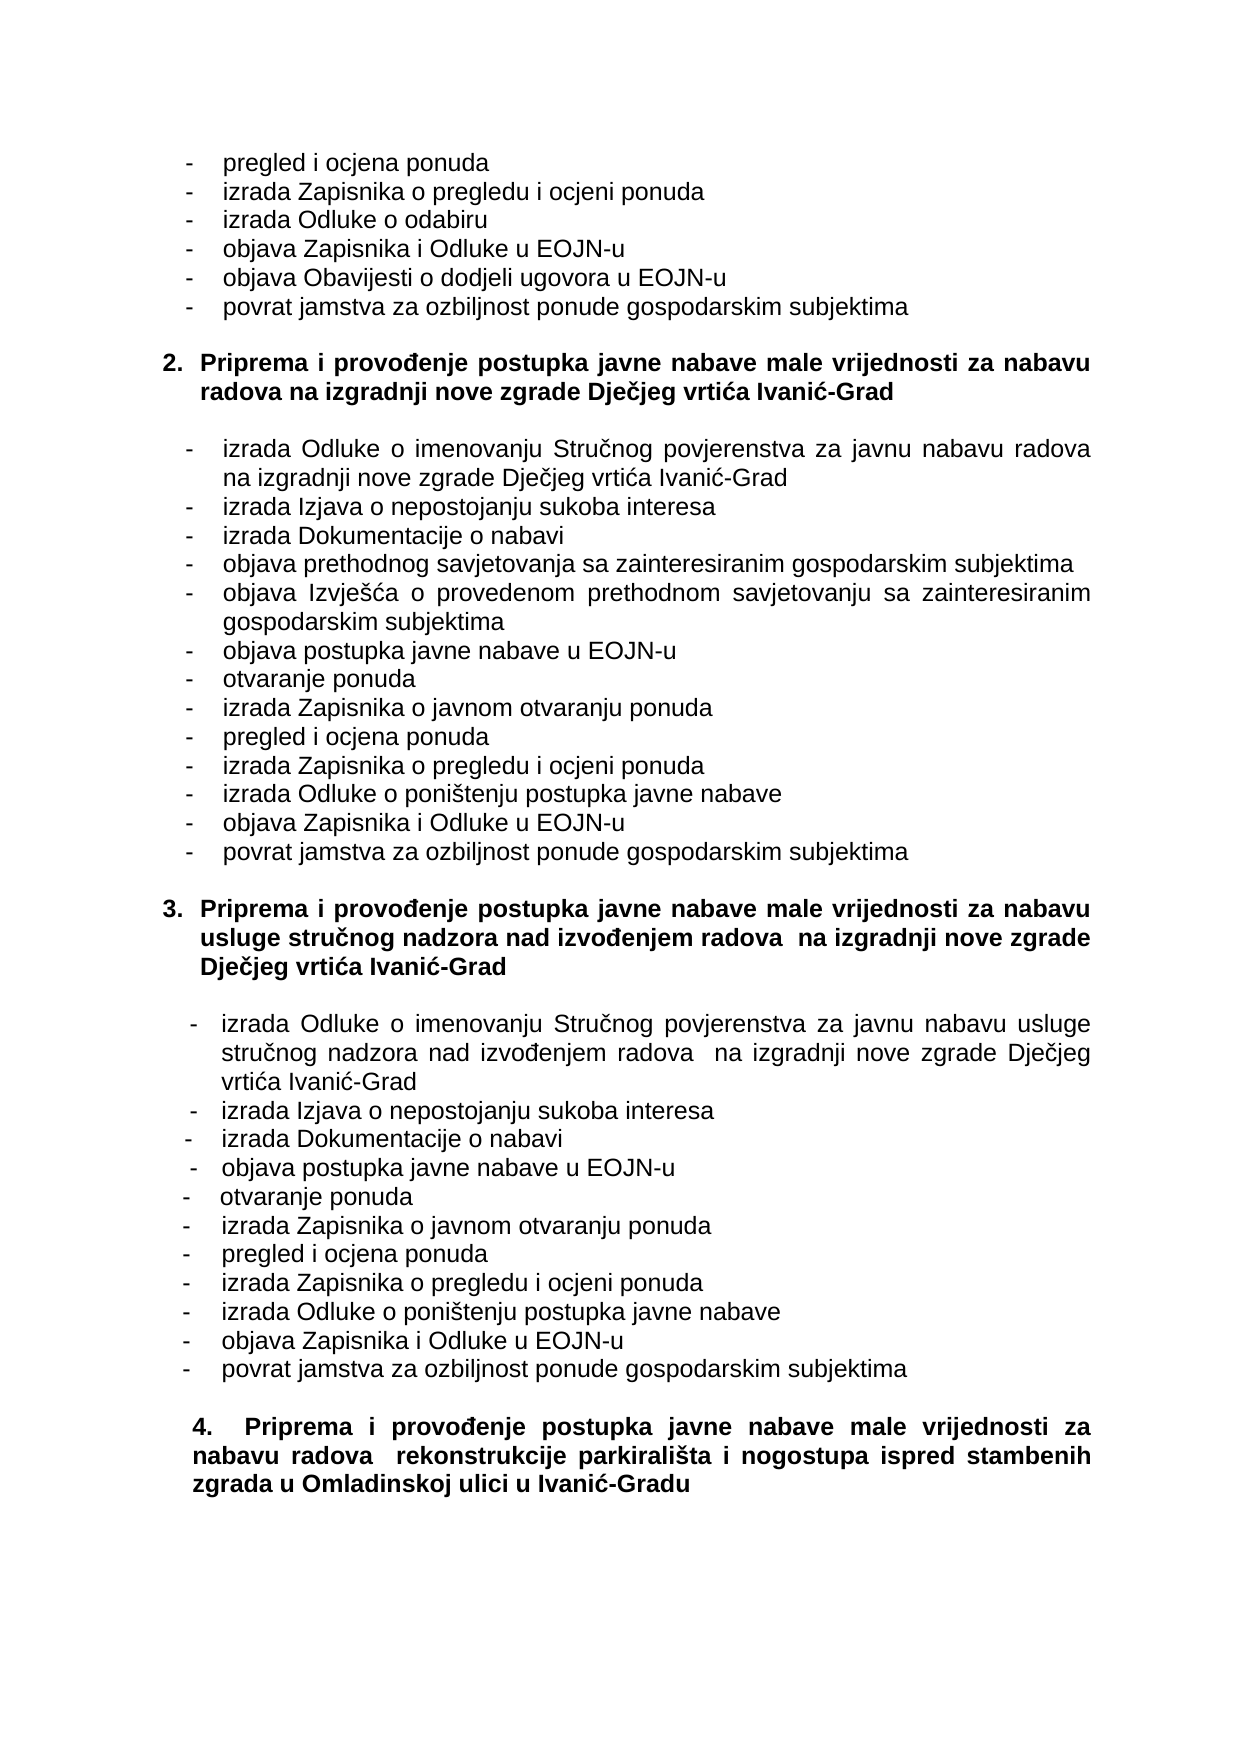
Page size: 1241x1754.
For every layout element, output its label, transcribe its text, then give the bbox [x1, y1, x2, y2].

list izrada Zapisnika o javnom otvaranju ponuda [185, 693, 1092, 722]
list izrada Odluke o odabiru [185, 205, 1092, 234]
list otvaranje ponuda [185, 664, 1092, 693]
list Priprema i provođenje postupka javne nabave male vrijednosti za nabavu usluge stručnog nadzora nad izvođenjem radova na izgradnji nove zgrade Dječjeg vrtića Ivanić-Grad [162, 894, 1092, 981]
text - pregled i ocjena ponuda [148, 1239, 1092, 1268]
list povrat jamstva za ozbiljnost ponude gospodarskim subjektima [185, 837, 1092, 866]
text - otvaranje ponuda [148, 1182, 1092, 1211]
list objava Izvješća o provedenom prethodnom savjetovanju sa zainteresiranim gospodarskim subjektima [185, 578, 1092, 636]
text - izrada Izjava o nepostojanju sukoba interesa [148, 1096, 1092, 1124]
text - izrada Odluke o poništenju postupka javne nabave [148, 1297, 1092, 1326]
list pregled i ocjena ponuda [185, 148, 1092, 176]
text - izrada Zapisnika o javnom otvaranju ponuda [148, 1211, 1092, 1239]
text - izrada Dokumentacije o nabavi [148, 1124, 1092, 1153]
list izrada Izjava o nepostojanju sukoba interesa [185, 492, 1092, 521]
list izrada Odluke o imenovanju Stručnog povjerenstva za javnu nabavu radova na izgradnji nove zgrade Dječjeg vrtića Ivanić-Grad [185, 434, 1092, 492]
text - objava postupka javne nabave u EOJN-u [148, 1153, 1092, 1182]
list pregled i ocjena ponuda [185, 722, 1092, 751]
list povrat jamstva za ozbiljnost ponude gospodarskim subjektima [185, 291, 1092, 320]
list objava Obavijesti o dodjeli ugovora u EOJN-u [185, 263, 1092, 291]
list objava Zapisnika i Odluke u EOJN-u [185, 234, 1092, 263]
text - izrada Zapisnika o pregledu i ocjeni ponuda [148, 1268, 1092, 1297]
list Priprema i provođenje postupka javne nabave male vrijednosti za nabavu radova na izgradnji nove zgrade Dječjeg vrtića Ivanić-Grad [162, 348, 1092, 406]
text - objava Zapisnika i Odluke u EOJN-u [148, 1326, 1092, 1354]
text 4. Priprema i provođenje postupka javne nabave male vrijednosti za nabavu radova rekonstrukcije parkirališta i nogostupa ispred stambenih zgrada u Omladinskoj ulici u Ivanić-Gradu [192, 1412, 1092, 1498]
list izrada Zapisnika o pregledu i ocjeni ponuda [185, 176, 1092, 205]
text - izrada Odluke o imenovanju Stručnog povjerenstva za javnu nabavu usluge stručnog nadzora nad izvođenjem radova na izgradnji nove zgrade Dječjeg vrtića Ivanić-Grad [148, 1009, 1092, 1096]
list izrada Dokumentacije o nabavi [185, 521, 1092, 549]
list objava Zapisnika i Odluke u EOJN-u [185, 808, 1092, 837]
list objava postupka javne nabave u EOJN-u [185, 636, 1092, 664]
list izrada Odluke o poništenju postupka javne nabave [185, 779, 1092, 808]
list objava prethodnog savjetovanja sa zainteresiranim gospodarskim subjektima [185, 549, 1092, 578]
text - povrat jamstva za ozbiljnost ponude gospodarskim subjektima [148, 1354, 1092, 1383]
list izrada Zapisnika o pregledu i ocjeni ponuda [185, 751, 1092, 779]
